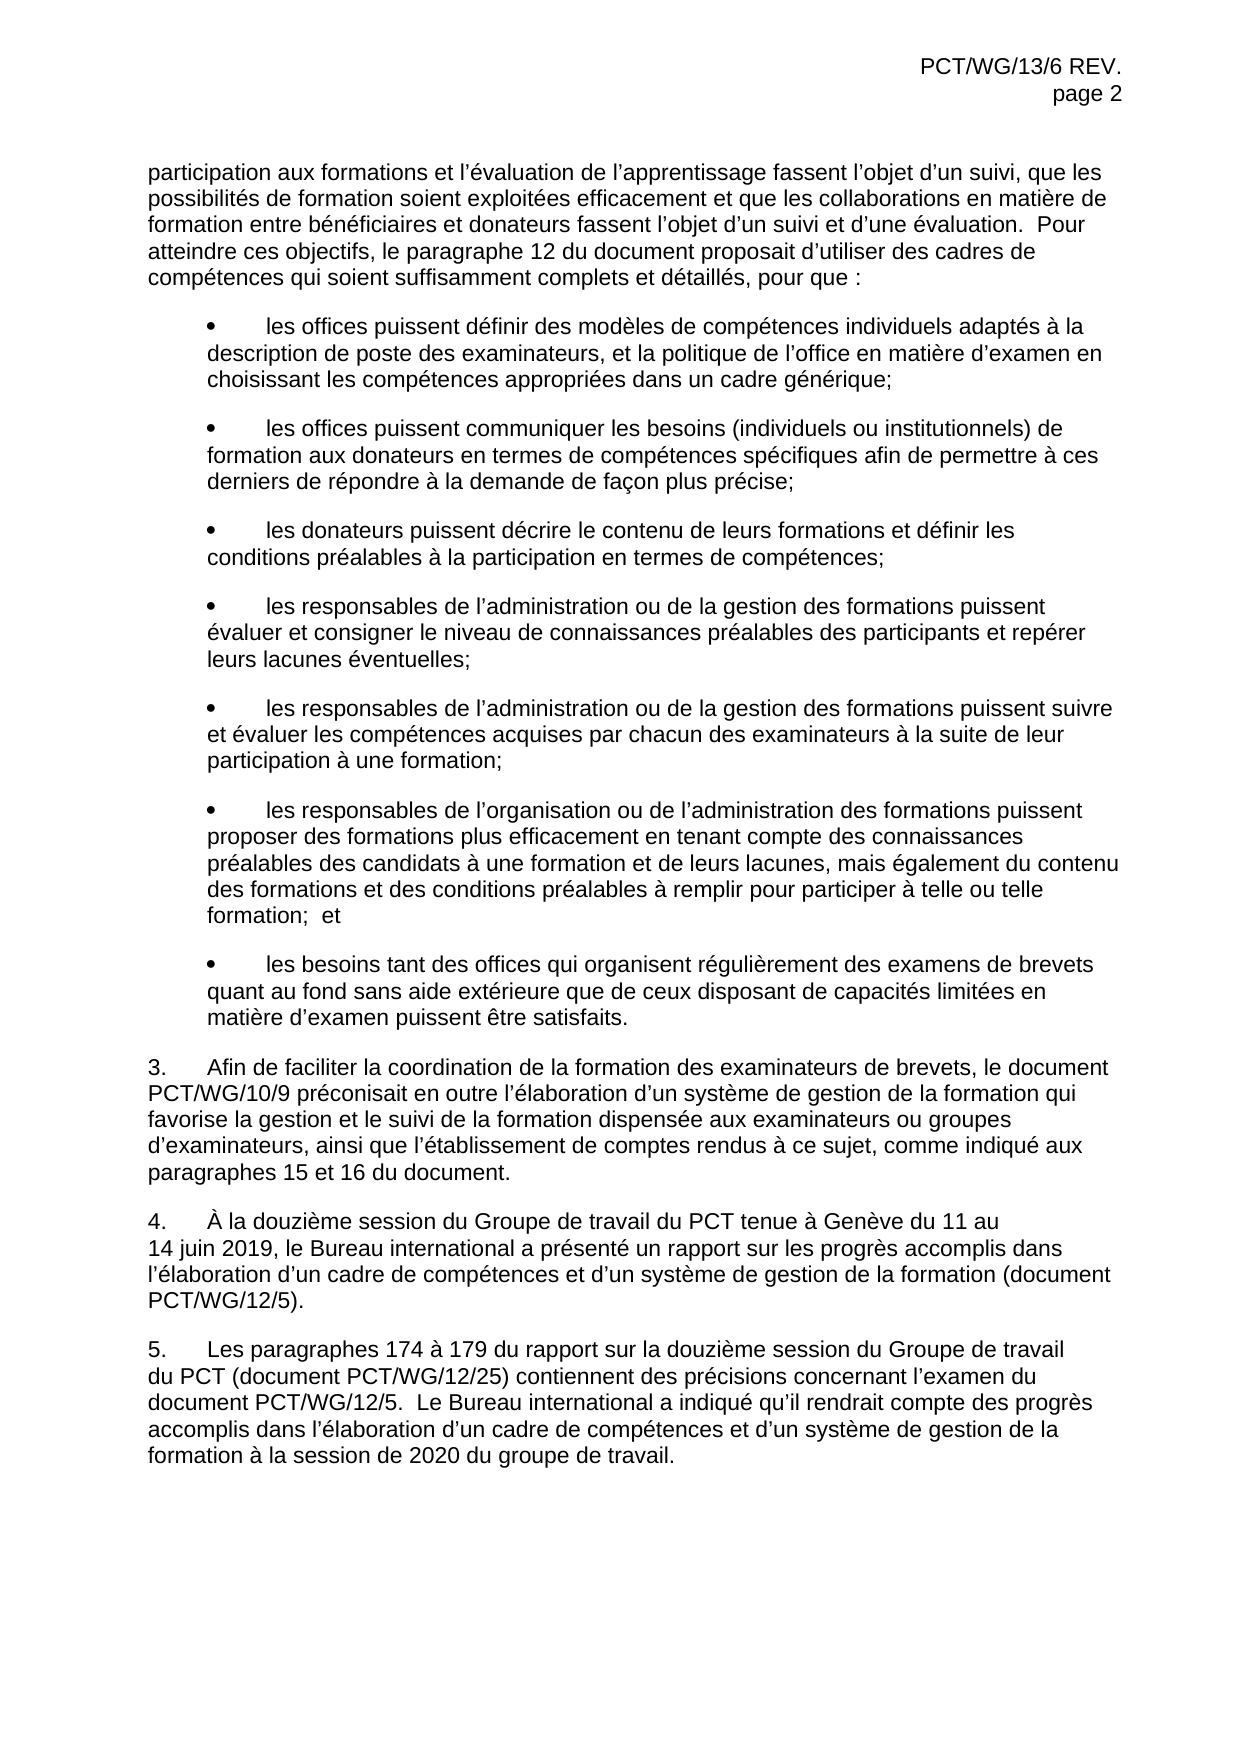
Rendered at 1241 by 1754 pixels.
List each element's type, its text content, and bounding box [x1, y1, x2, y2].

text Afin de faciliter la coordination de la formation des examinateurs de brevets, le document PCT/WG/10/9 préconisait en outre l’élaboration d’un système de gestion de la formation qui favorise la gestion et le suivi de la formation dispensée aux examinateurs ou groupes d’examinateurs, ainsi que l’établissement de comptes rendus à ce sujet, comme indiqué aux paragraphes 15 et 16 du document. [148, 1053, 1122, 1185]
list les donateurs puissent décrire le contenu de leurs formations et définir les conditions préalables à la participation en termes de compétences; [207, 517, 1122, 570]
list les responsables de l’organisation ou de l’administration des formations puissent proposer des formations plus efficacement en tenant compte des connaissances préalables des candidats à une formation et de leurs lacunes, mais également du contenu des formations et des conditions préalables à remplir pour participer à telle ou telle formation; et [207, 797, 1122, 928]
list les offices puissent définir des modèles de compétences individuels adaptés à la description de poste des examinateurs, et la politique de l’office en matière d’examen en choisissant les compétences appropriées dans un cadre générique; [207, 313, 1122, 392]
list les offices puissent communiquer les besoins (individuels ou institutionnels) de formation aux donateurs en termes de compétences spécifiques afin de permettre à ces derniers de répondre à la demande de façon plus précise; [207, 415, 1122, 494]
list les responsables de l’administration ou de la gestion des formations puissent suivre et évaluer les compétences acquises par chacun des examinateurs à la suite de leur participation à une formation; [207, 695, 1122, 774]
text Les paragraphes 174 à 179 du rapport sur la douzième session du Groupe de travail du PCT (document PCT/WG/12/25) contiennent des précisions concernant l’examen du document PCT/WG/12/5. Le Bureau international a indiqué qu’il rendrait compte des progrès accomplis dans l’élaboration d’un cadre de compétences et d’un système de gestion de la formation à la session de 2020 du groupe de travail. [148, 1336, 1122, 1468]
list les responsables de l’administration ou de la gestion des formations puissent évaluer et consigner le niveau de connaissances préalables des participants et repérer leurs lacunes éventuelles; [207, 593, 1122, 672]
list les besoins tant des offices qui organisent régulièrement des examens de brevets quant au fond sans aide extérieure que de ceux disposant de capacités limitées en matière d’examen puissent être satisfaits. [207, 951, 1122, 1031]
text À la douzième session du Groupe de travail du PCT tenue à Genève du 11 au 14 juin 2019, le Bureau international a présenté un rapport sur les progrès accomplis dans l’élaboration d’un cadre de compétences et d’un système de gestion de la formation (document PCT/WG/12/5). [148, 1208, 1122, 1313]
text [148, 158, 1122, 290]
